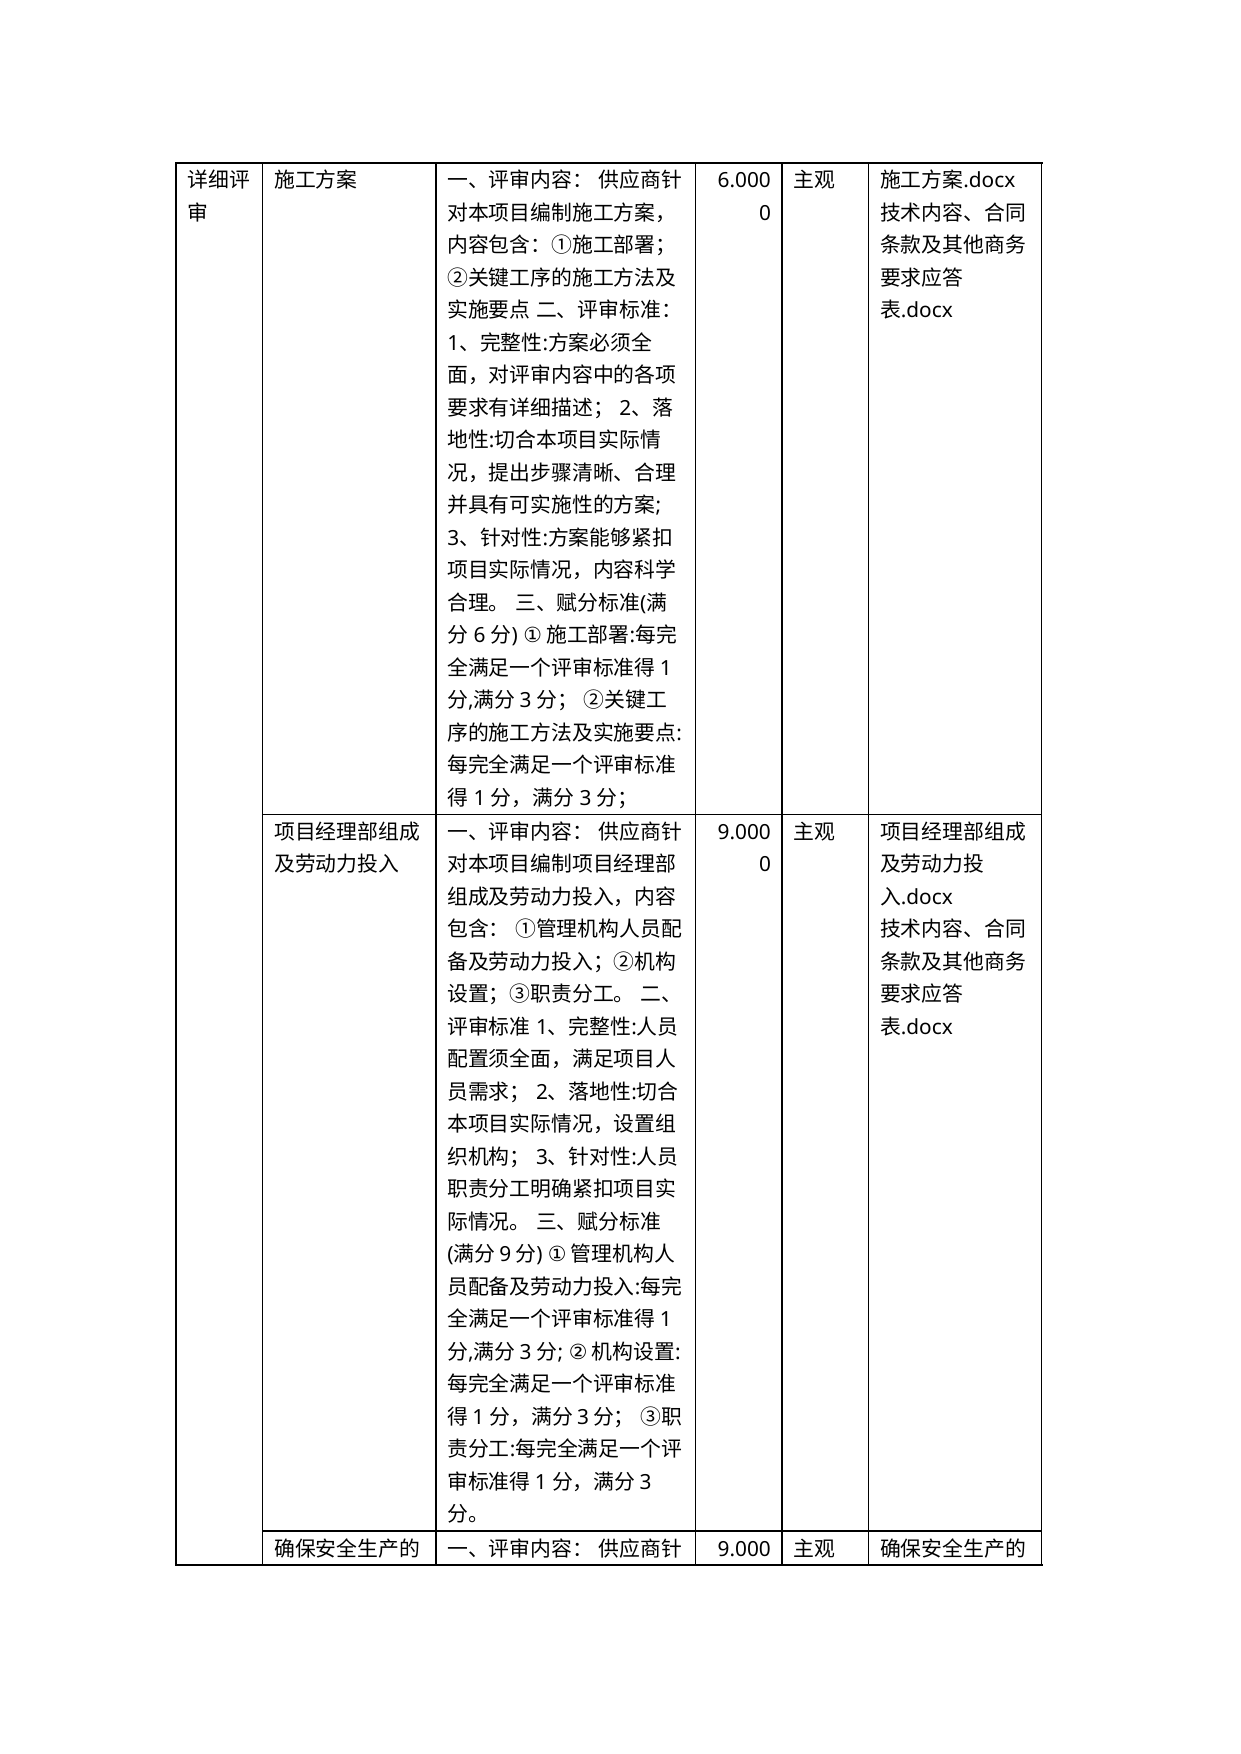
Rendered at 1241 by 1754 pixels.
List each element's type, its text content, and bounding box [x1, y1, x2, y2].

table_cell 施工方案 [263, 164, 435, 813]
table_cell 9.0000 [696, 815, 781, 1530]
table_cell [437, 1532, 695, 1564]
table_cell 一、评审内容： 供应商针对本项目编制项目经理部组成及劳动力投入，内容包含： ①管理机构人员配备及劳动力投入；②机构设置；③职责分工。 二、评审标准 1、完整性:人员配置须全面，满足项目人员需求； 2、落地性:切合本项目实际情况，设置组织机构； 3、针对性:人员职责分工明确紧扣项目实际情况。 三、赋分标准(满分9分) ①管理机构人员配备及劳动力投入:每完全满足一个评审标准得1 分,满分3 分; ②机构设置:每完全满足一个评审标准得1 分，满分3分； ③职责分工:每完全满足一个评审标准得1 分，满分3分。 [437, 815, 695, 1530]
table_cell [869, 1532, 1041, 1564]
table_cell 一、评审内容： 供应商针对本项目编制施工方案，内容包含：①施工部署；②关键工序的施工方法及实施要点 二、评审标准： 1、完整性:方案必须全面，对评审内容中的各项要求有详细描述； 2、落地性:切合本项目实际情况，提出步骤清晰、合理并具有可实施性的方案; 3、针对性:方案能够紧扣项目实际情况，内容科学合理。 三、赋分标准(满分 6 分) ①施工部署:每完全满足一个评审标准得1 分,满分3 分； ②关键工序的施工方法及实施要点:每完全满足一个评审标准得 1 分，满分 3 分； [437, 164, 695, 813]
table_cell 施工方案.docx 技术内容、合同条款及其他商务要求应答表.docx [869, 164, 1041, 813]
table_cell 6.0000 [696, 164, 781, 813]
table_cell 主观 [783, 164, 868, 813]
table_cell 项目经理部组成及劳动力投入 [263, 815, 435, 1530]
table_cell 确保安全生产的技术组织措施 [263, 1532, 435, 1564]
table_cell 主观 [783, 815, 868, 1530]
table_cell 主观 [783, 1532, 868, 1564]
table_cell 9.0000 [696, 1532, 781, 1564]
table_cell 项目经理部组成及劳动力投入.docx 技术内容、合同条款及其他商务要求应答表.docx [869, 815, 1041, 1530]
table_cell 详细评审 [177, 164, 262, 1564]
